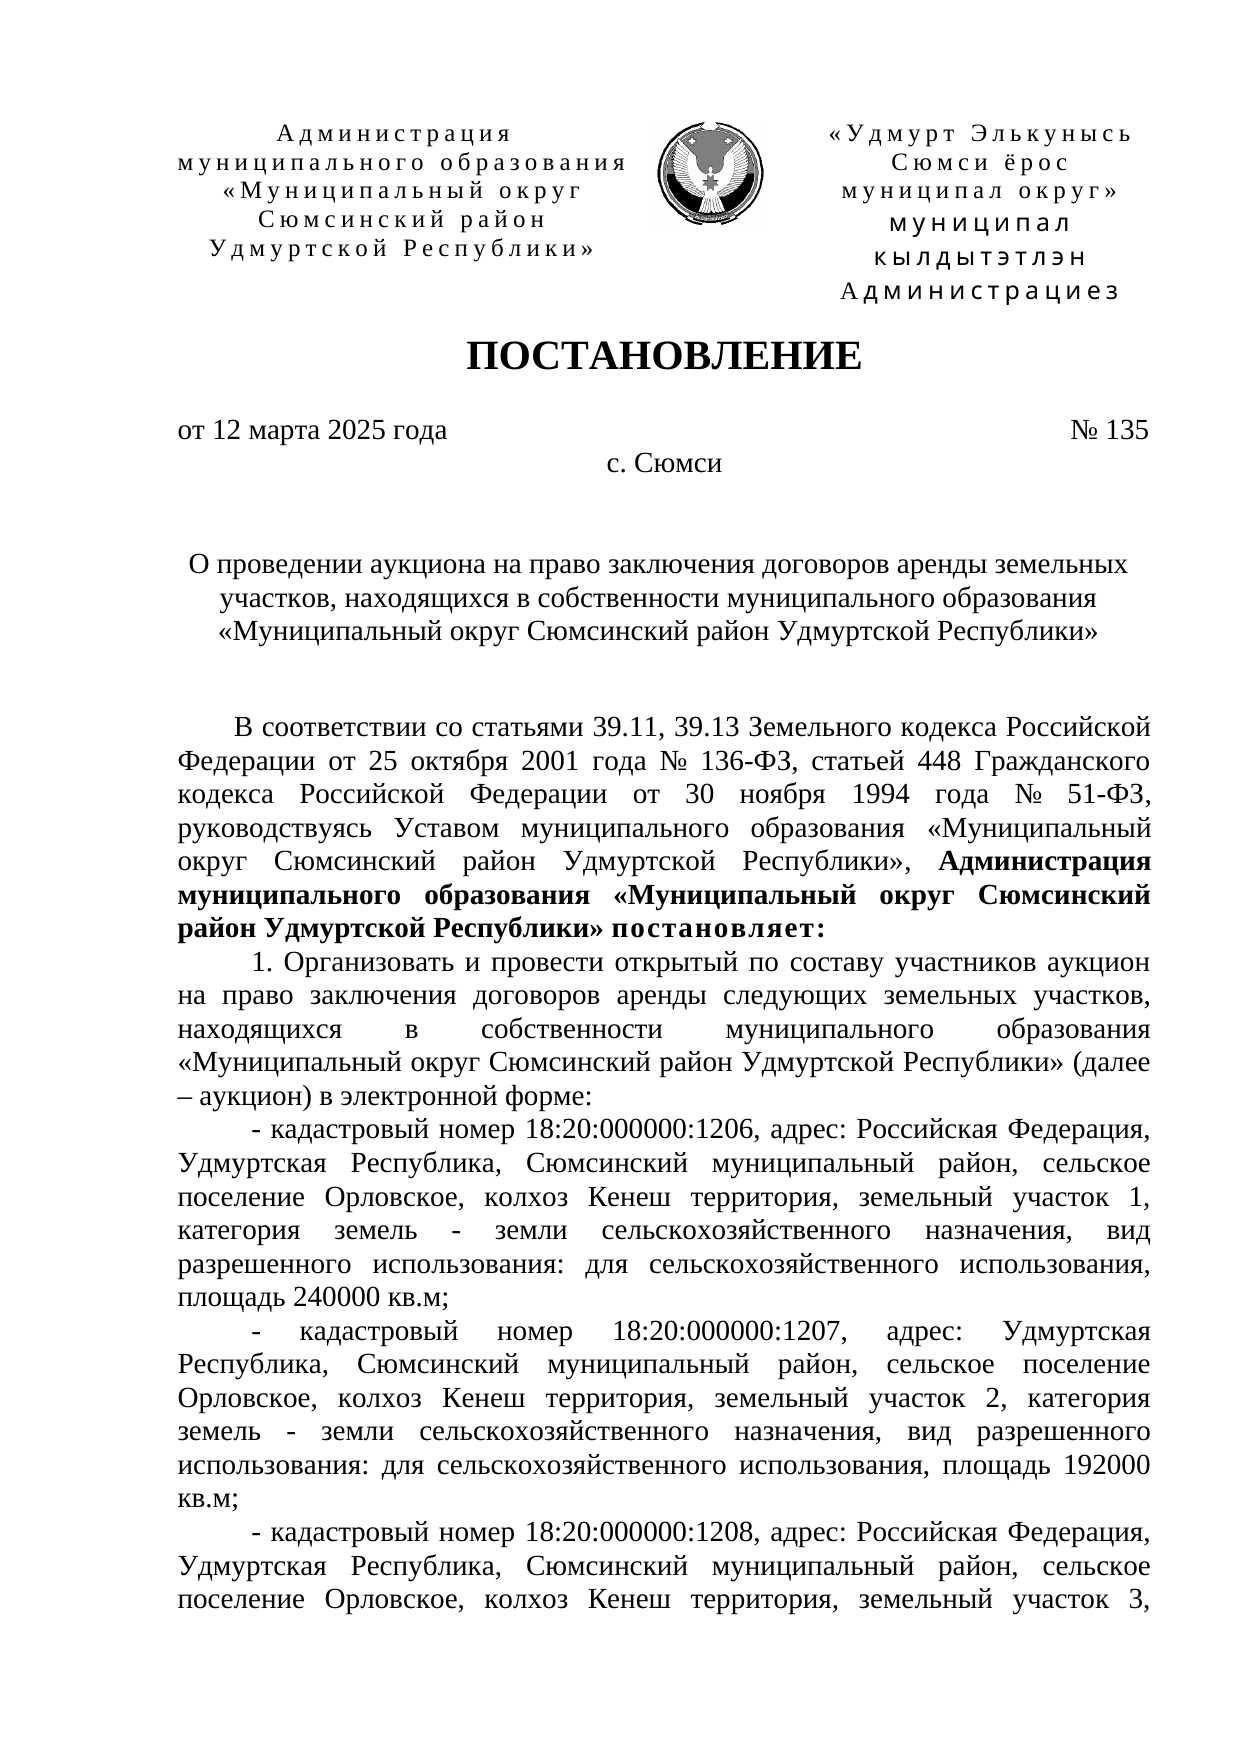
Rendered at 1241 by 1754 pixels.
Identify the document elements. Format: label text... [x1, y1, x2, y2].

text - кадастровый номер 18:20:000000:1207, адрес: Удмуртская Республика, Сюмсинский муниципальный район, сельское поселение Орловское, колхоз Кенеш территория, земельный участок 2, категория земель - земли сельскохозяйственного назначения, вид разрешенного использования: для сельскохозяйственного использования, площадь 192000 кв.м; [177, 1313, 1152, 1514]
table_header Администрация муниципального образования «Муниципальный округ Сюмсинский район Удмуртской Республики» [163, 118, 640, 307]
table_header «Удмурт Элькунысь Сюмси ёрос муниципал округ» муниципал кылдытэтлэн Администрациез [777, 118, 1181, 307]
text 1. Организовать и провести открытый по составу участников аукцион на право заключения договоров аренды следующих земельных участков, находящихся в собственности муниципального образования «Муниципальный округ Сюмсинский район Удмуртской Республики» (далее – аукцион) в электронной форме: [177, 944, 1152, 1112]
text с. Сюмси [177, 446, 1152, 479]
picture [651, 118, 769, 231]
subtitle от 12 марта 2025 года № 135 [177, 412, 1152, 446]
table_header [640, 118, 777, 307]
table_header О проведении аукциона на право заключения договоров аренды земельных участков, находящихся в собственности муниципального образования «Муниципальный округ Сюмсинский район Удмуртской Республики» [166, 546, 1151, 680]
subtitle ПОСТАНОВЛЕНИЕ [177, 331, 1152, 378]
text В соответствии со статьями 39.11, 39.13 Земельного кодекса Российской Федерации от 25 октября 2001 года № 136-ФЗ, статьей 448 Гражданского кодекса Российской Федерации от 30 ноября 1994 года № 51-ФЗ, руководствуясь Уставом муниципального образования «Муниципальный округ Сюмсинский район Удмуртской Республики», Администрация муниципального образования «Муниципальный округ Сюмсинский район Удмуртской Республики» постановляет: [177, 709, 1152, 944]
text - кадастровый номер 18:20:000000:1206, адрес: Российская Федерация, Удмуртская Республика, Сюмсинский муниципальный район, сельское поселение Орловское, колхоз Кенеш территория, земельный участок 1, категория земель - земли сельскохозяйственного назначения, вид разрешенного использования: для сельскохозяйственного использования, площадь 240000 кв.м; [177, 1112, 1152, 1313]
